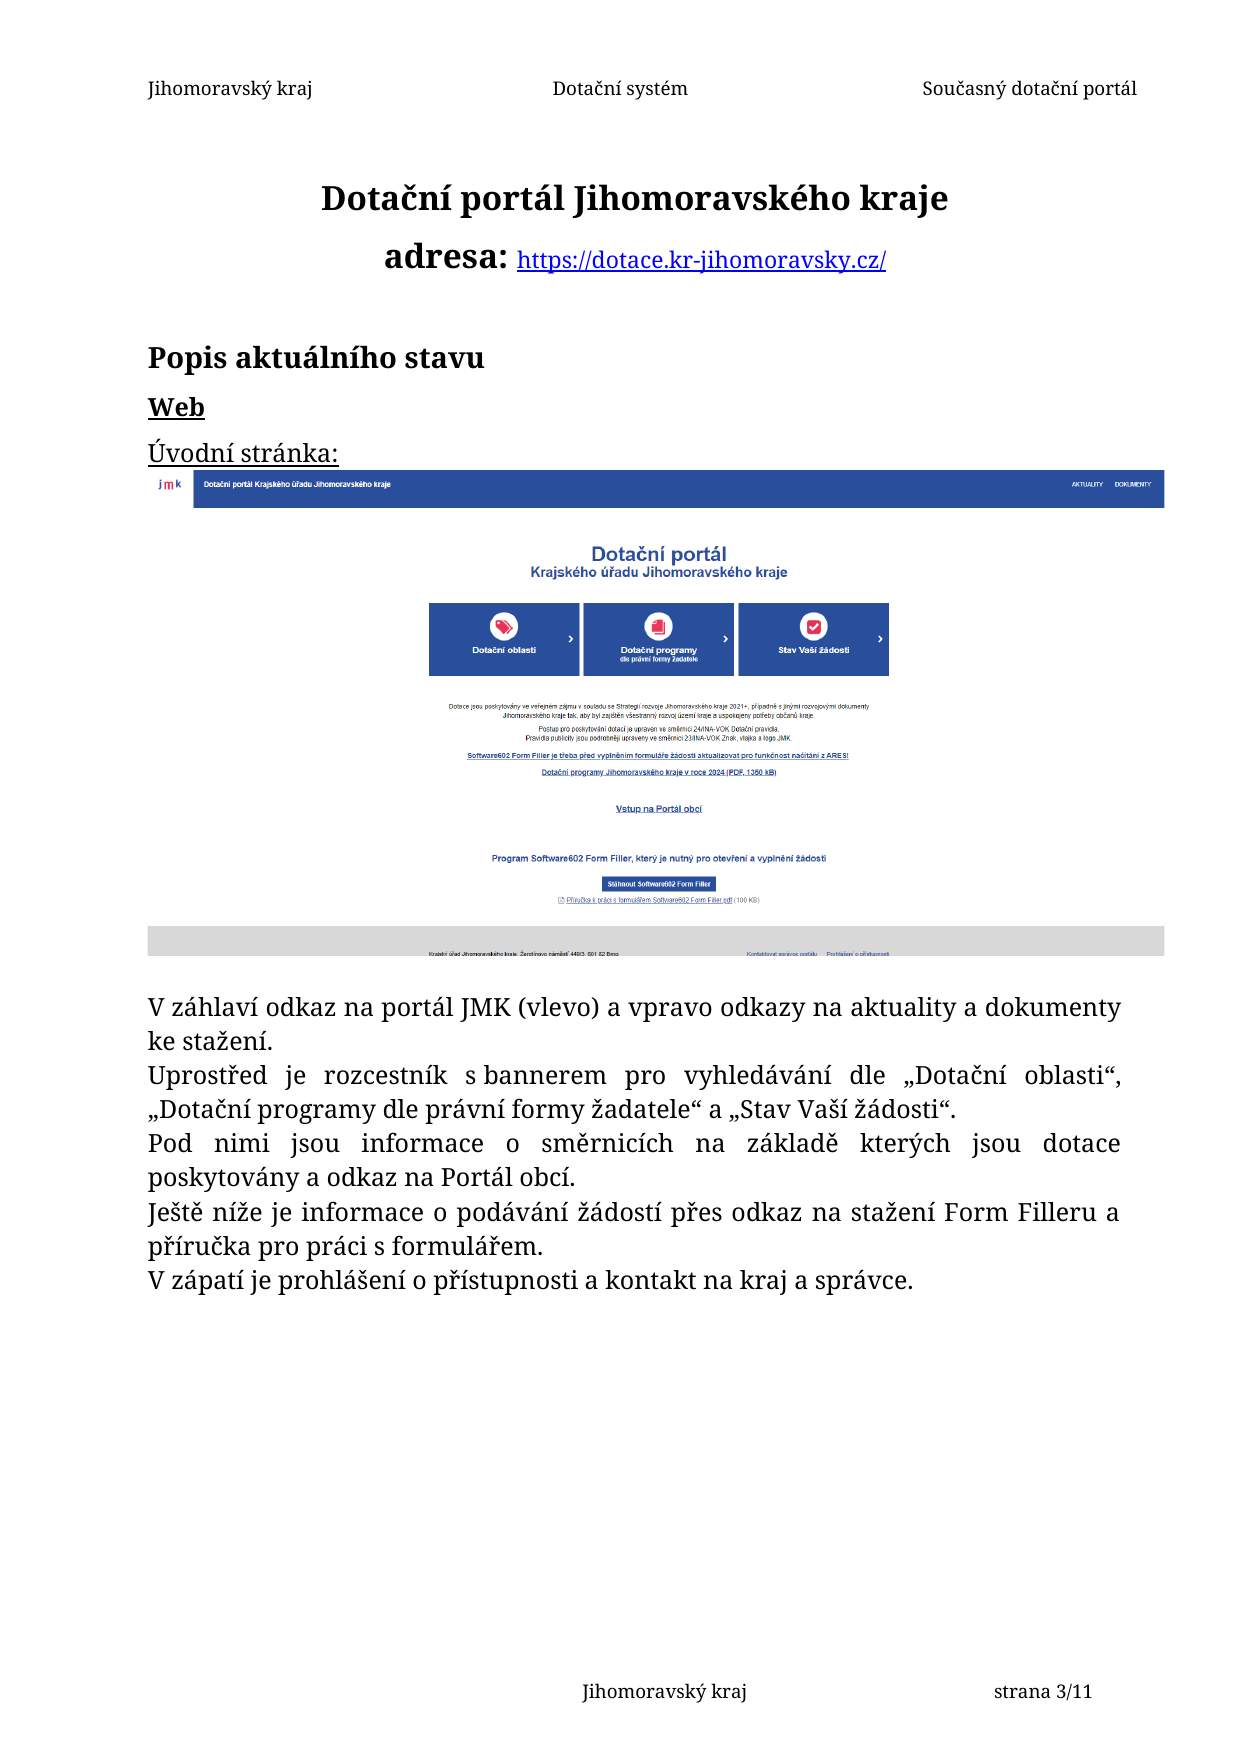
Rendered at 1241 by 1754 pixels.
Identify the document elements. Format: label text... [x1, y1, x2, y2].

text Web [148, 389, 1122, 424]
text Dotační portál Jihomoravského kraje [148, 175, 1122, 220]
picture [147, 470, 1165, 956]
text V záhlaví odkaz na portál JMK (vlevo) a vpravo odkazy na aktuality a dokumenty ke stažení. [148, 990, 1122, 1058]
text Ještě níže je informace o podávání žádostí přes odkaz na stažení Form Filleru a příručka pro práci s formulářem. [148, 1194, 1122, 1262]
text Uprostřed je rozcestník s bannerem pro vyhledávání dle „Dotační oblasti“, „Dotační programy dle právní formy žadatele“ a „Stav Vaší žádosti“. [148, 1058, 1122, 1126]
text Pod nimi jsou informace o směrnicích na základě kterých jsou dotace poskytovány a odkaz na Portál obcí. [148, 1126, 1122, 1194]
text V zápatí je prohlášení o přístupnosti a kontakt na kraj a správce. [148, 1262, 1122, 1296]
text adresa: https://dotace.kr-jihomoravsky.cz/ [148, 233, 1122, 278]
text Popis aktuálního stavu [148, 337, 1122, 377]
text Úvodní stránka: [148, 436, 1122, 470]
